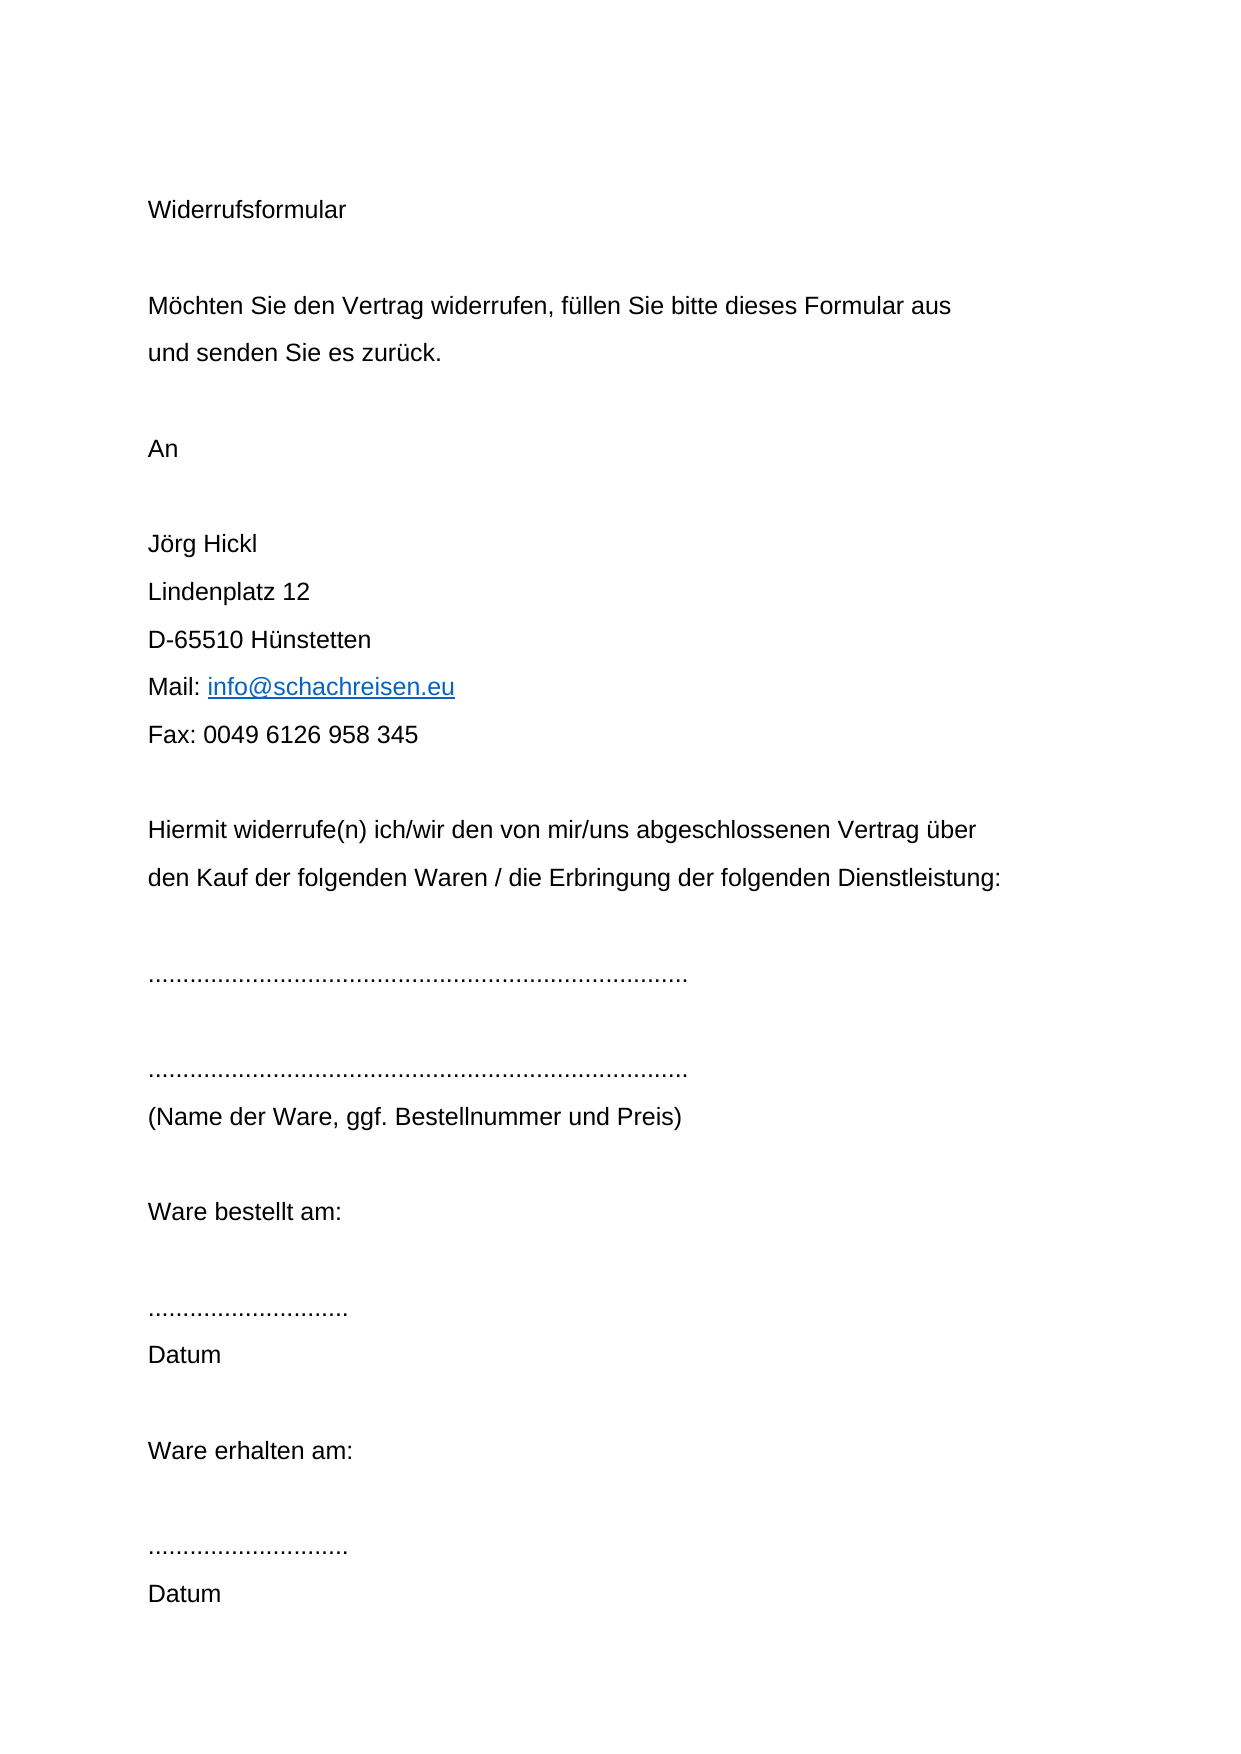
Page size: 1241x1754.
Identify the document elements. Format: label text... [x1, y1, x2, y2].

text An [148, 434, 1093, 463]
text Möchten Sie den Vertrag widerrufen, füllen Sie bitte dieses Formular aus [148, 291, 1093, 319]
text Datum [148, 1579, 1093, 1608]
text Ware bestellt am: [148, 1197, 1093, 1226]
text Hiermit widerrufe(n) ich/wir den von mir/uns abgeschlossenen Vertrag über [148, 816, 1093, 844]
text Widerrufsformular [148, 195, 1093, 224]
text Mail: info@schachreisen.eu [148, 672, 1093, 701]
text Datum [148, 1340, 1093, 1369]
text und senden Sie es zurück. [148, 338, 1093, 367]
text .............................................................................. [148, 959, 1093, 987]
text Fax: 0049 6126 958 345 [148, 720, 1093, 749]
text Ware erhalten am: [148, 1436, 1093, 1464]
text ............................. [148, 1531, 1093, 1560]
text (Name der Ware, ggf. Bestellnummer und Preis) [148, 1102, 1093, 1131]
text ............................. [148, 1293, 1093, 1321]
text den Kauf der folgenden Waren / die Erbringung der folgenden Dienstleistung: [148, 863, 1093, 892]
text Lindenplatz 12 [148, 577, 1093, 606]
text Jörg Hickl [148, 529, 1093, 558]
text D-65510 Hünstetten [148, 625, 1093, 653]
text .............................................................................. [148, 1054, 1093, 1083]
